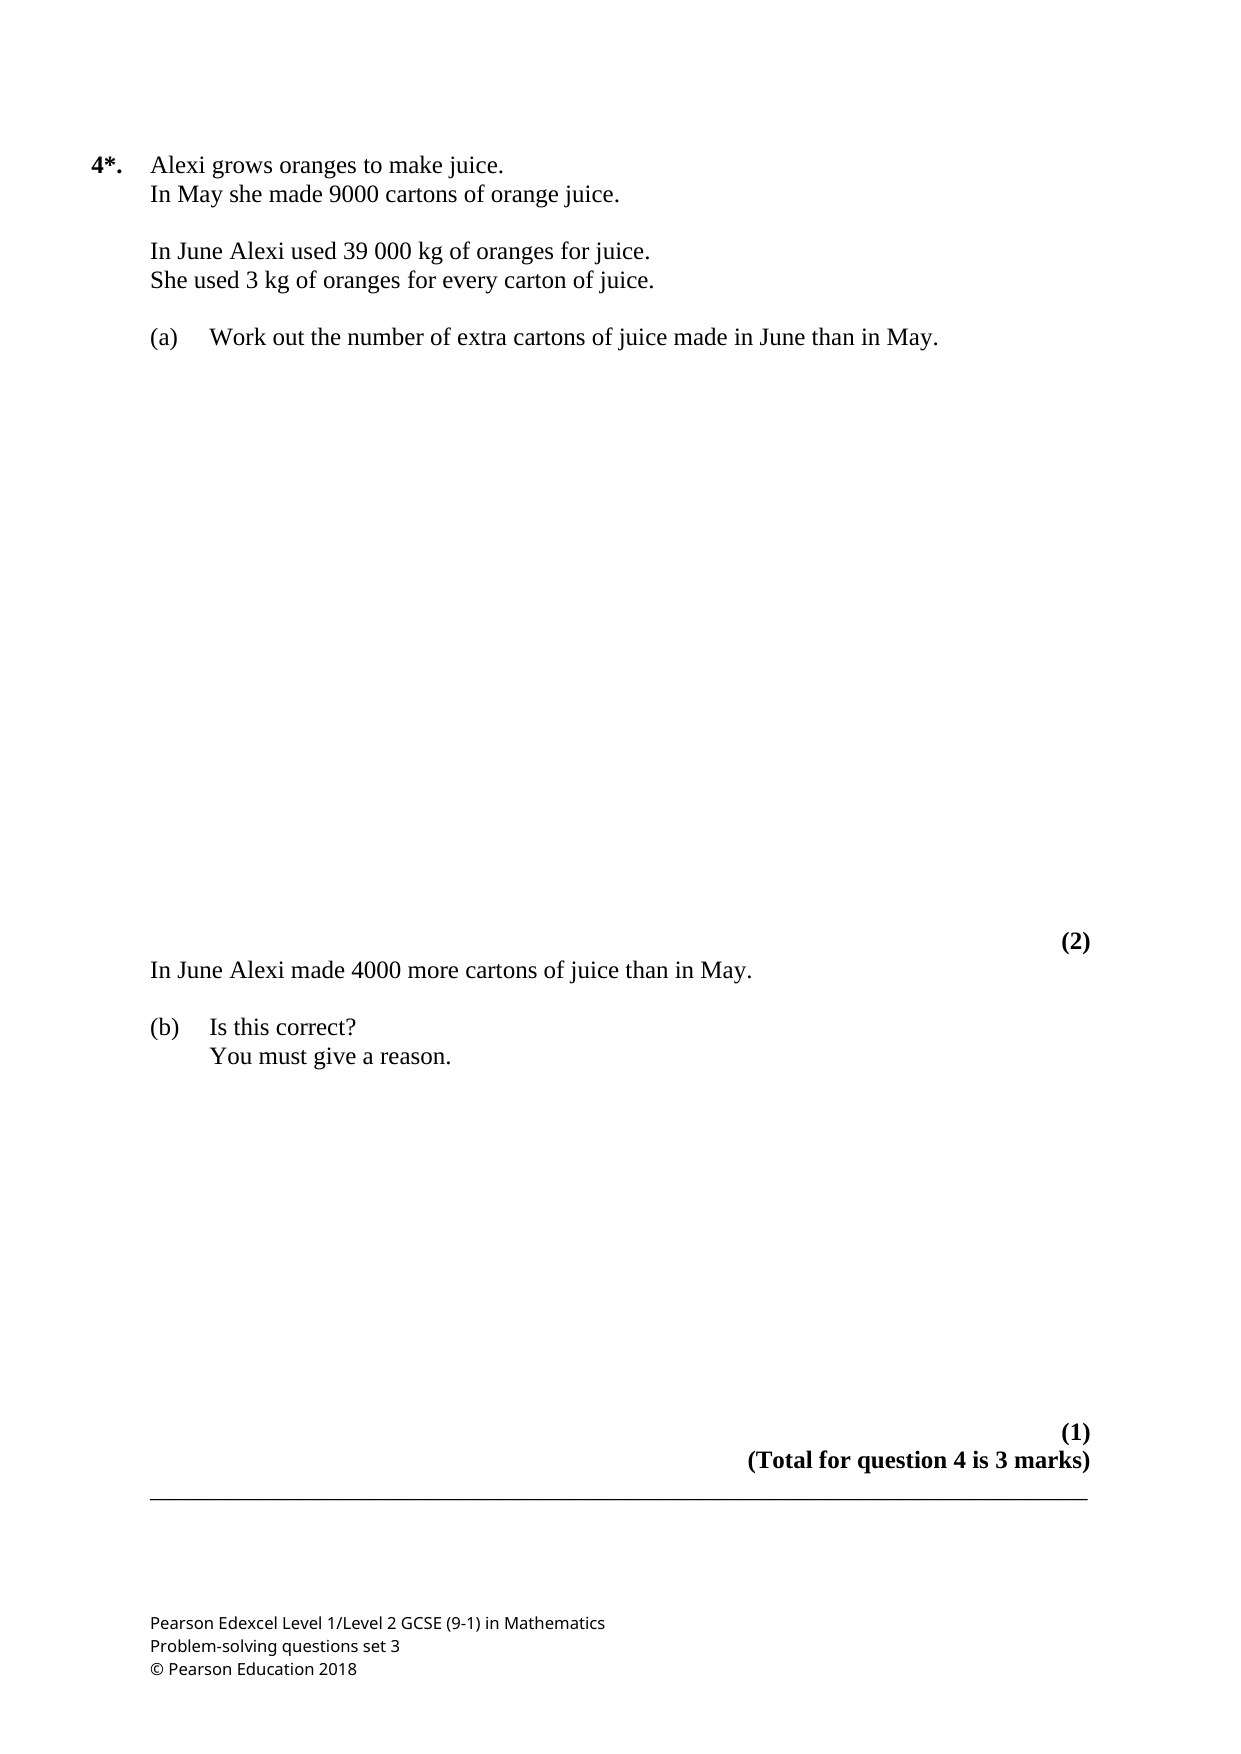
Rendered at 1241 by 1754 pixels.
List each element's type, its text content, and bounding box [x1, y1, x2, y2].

text 4*. Alexi grows oranges to make juice. [91, 150, 1090, 179]
text (1) [91, 1417, 1090, 1446]
text (a) Work out the number of extra cartons of juice made in June than in May. [150, 322, 1090, 351]
text In June Alexi made 4000 more cartons of juice than in May. [150, 955, 1090, 984]
text ___________________________________________________________________________ [150, 1474, 1090, 1503]
text You must give a reason. [150, 1041, 1090, 1070]
text (Total for question 4 is 3 marks) [150, 1446, 1090, 1474]
text (2) [150, 926, 1090, 955]
text In May she made 9000 cartons of orange juice. [150, 179, 1090, 207]
text In June Alexi used 39 000 kg of oranges for juice. [150, 236, 1090, 265]
text (b) Is this correct? [150, 1012, 1090, 1041]
text She used 3 kg of oranges for every carton of juice. [150, 265, 1090, 294]
